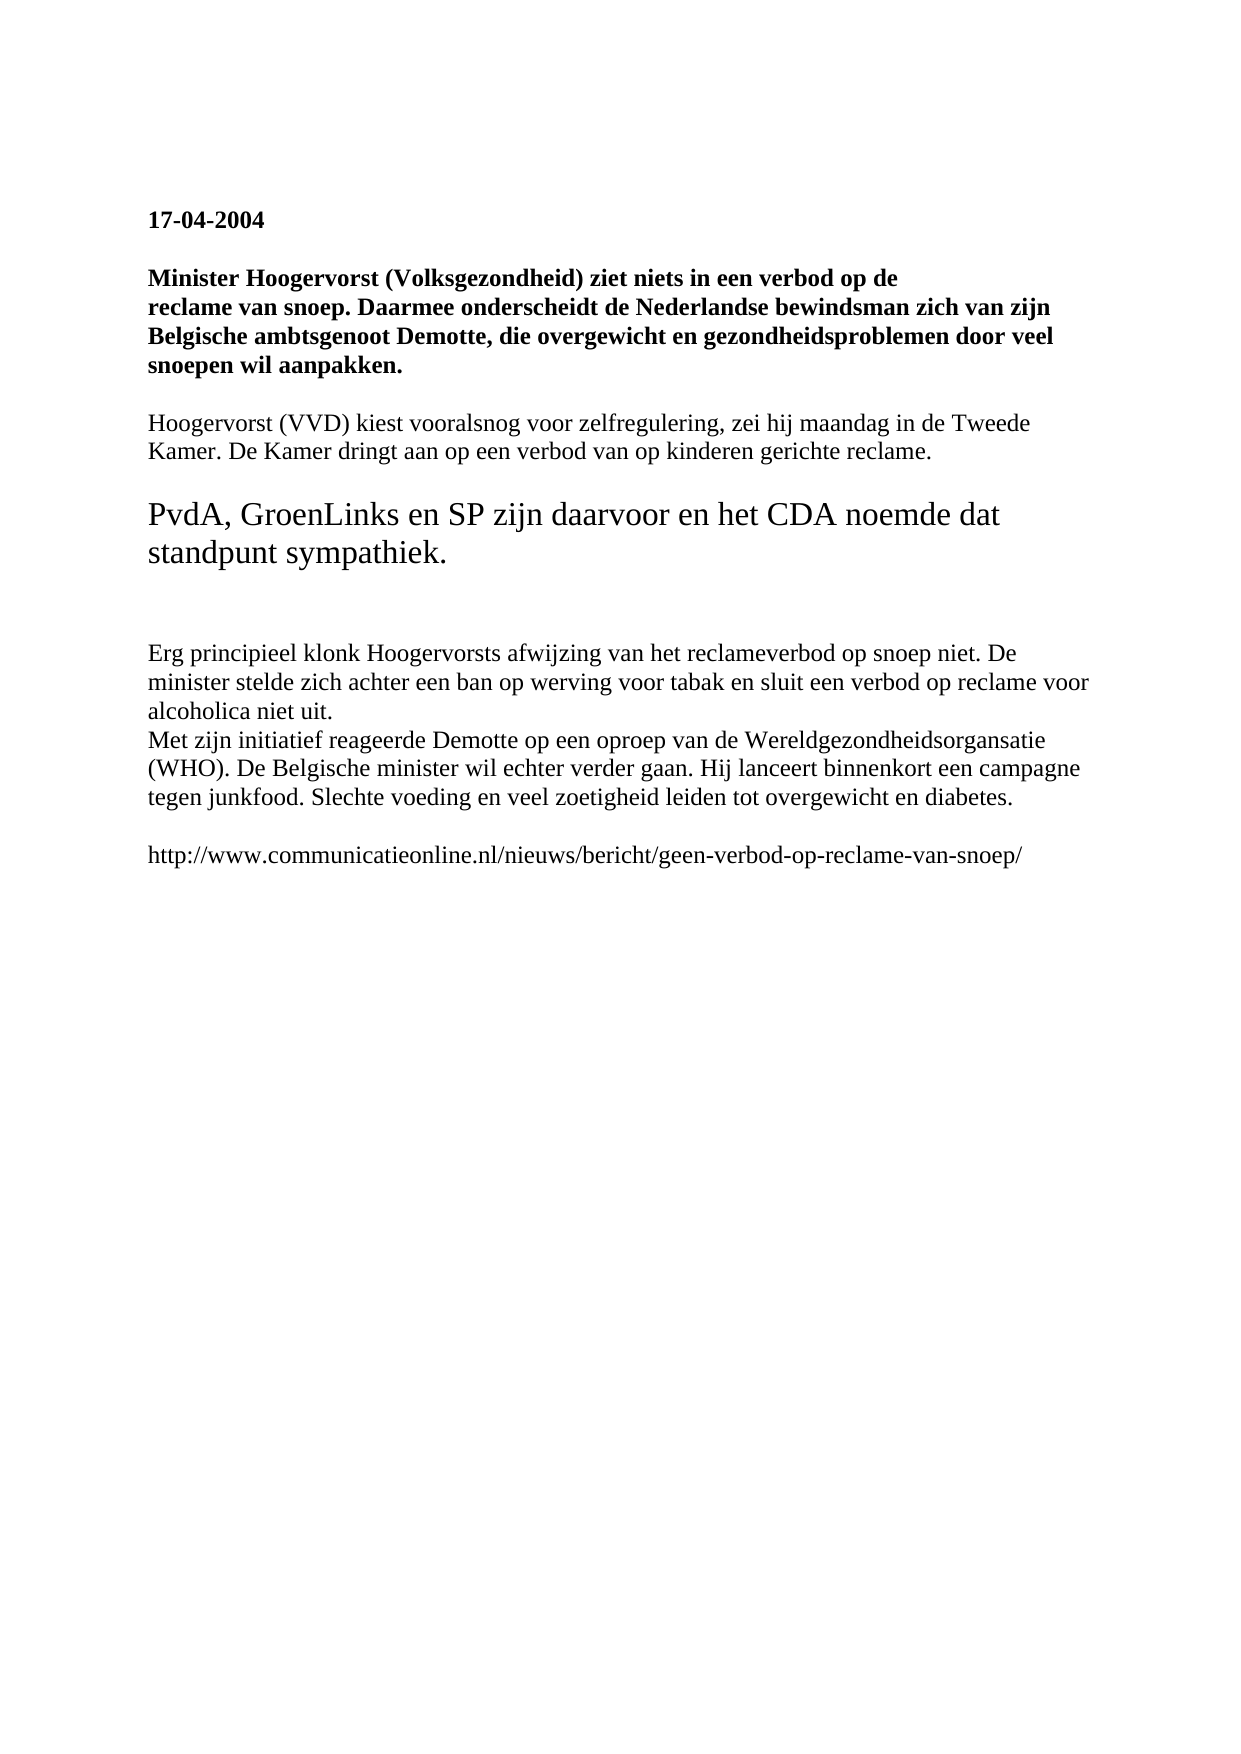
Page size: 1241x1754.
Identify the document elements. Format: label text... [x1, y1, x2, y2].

text Erg principieel klonk Hoogervorsts afwijzing van het reclameverbod op snoep niet. De minister stelde zich achter een ban op werving voor tabak en sluit een verbod op reclame voor alcoholica niet uit. Met zijn initiatief reageerde Demotte op een oproep van de Wereldgezondheidsorgansatie (WHO). De Belgische minister wil echter verder gaan. Hij lanceert binnenkort een campagne tegen junkfood. Slechte voeding en veel zoetigheid leiden tot overgewicht en diabetes. [148, 600, 1093, 811]
text Hoogervorst (VVD) kiest vooralsnog voor zelfregulering, zei hij maandag in de Tweede Kamer. De Kamer dringt aan op een verbod van op kinderen gerichte reclame. [148, 408, 1093, 465]
text 17-04-2004 [148, 206, 1093, 234]
text http://www.communicatieonline.nl/nieuws/bericht/geen-verbod-op-reclame-van-snoep/ [148, 840, 1093, 869]
text PvdA, GroenLinks en SP zijn daarvoor en het CDA noemde dat standpunt sympathiek. [148, 494, 1093, 571]
text Minister Hoogervorst (Volksgezondheid) ziet niets in een verbod op de reclame van snoep. Daarmee onderscheidt de Nederlandse bewindsman zich van zijn Belgische ambtsgenoot Demotte, die overgewicht en gezondheidsproblemen door veel snoepen wil aanpakken. [148, 263, 1093, 378]
